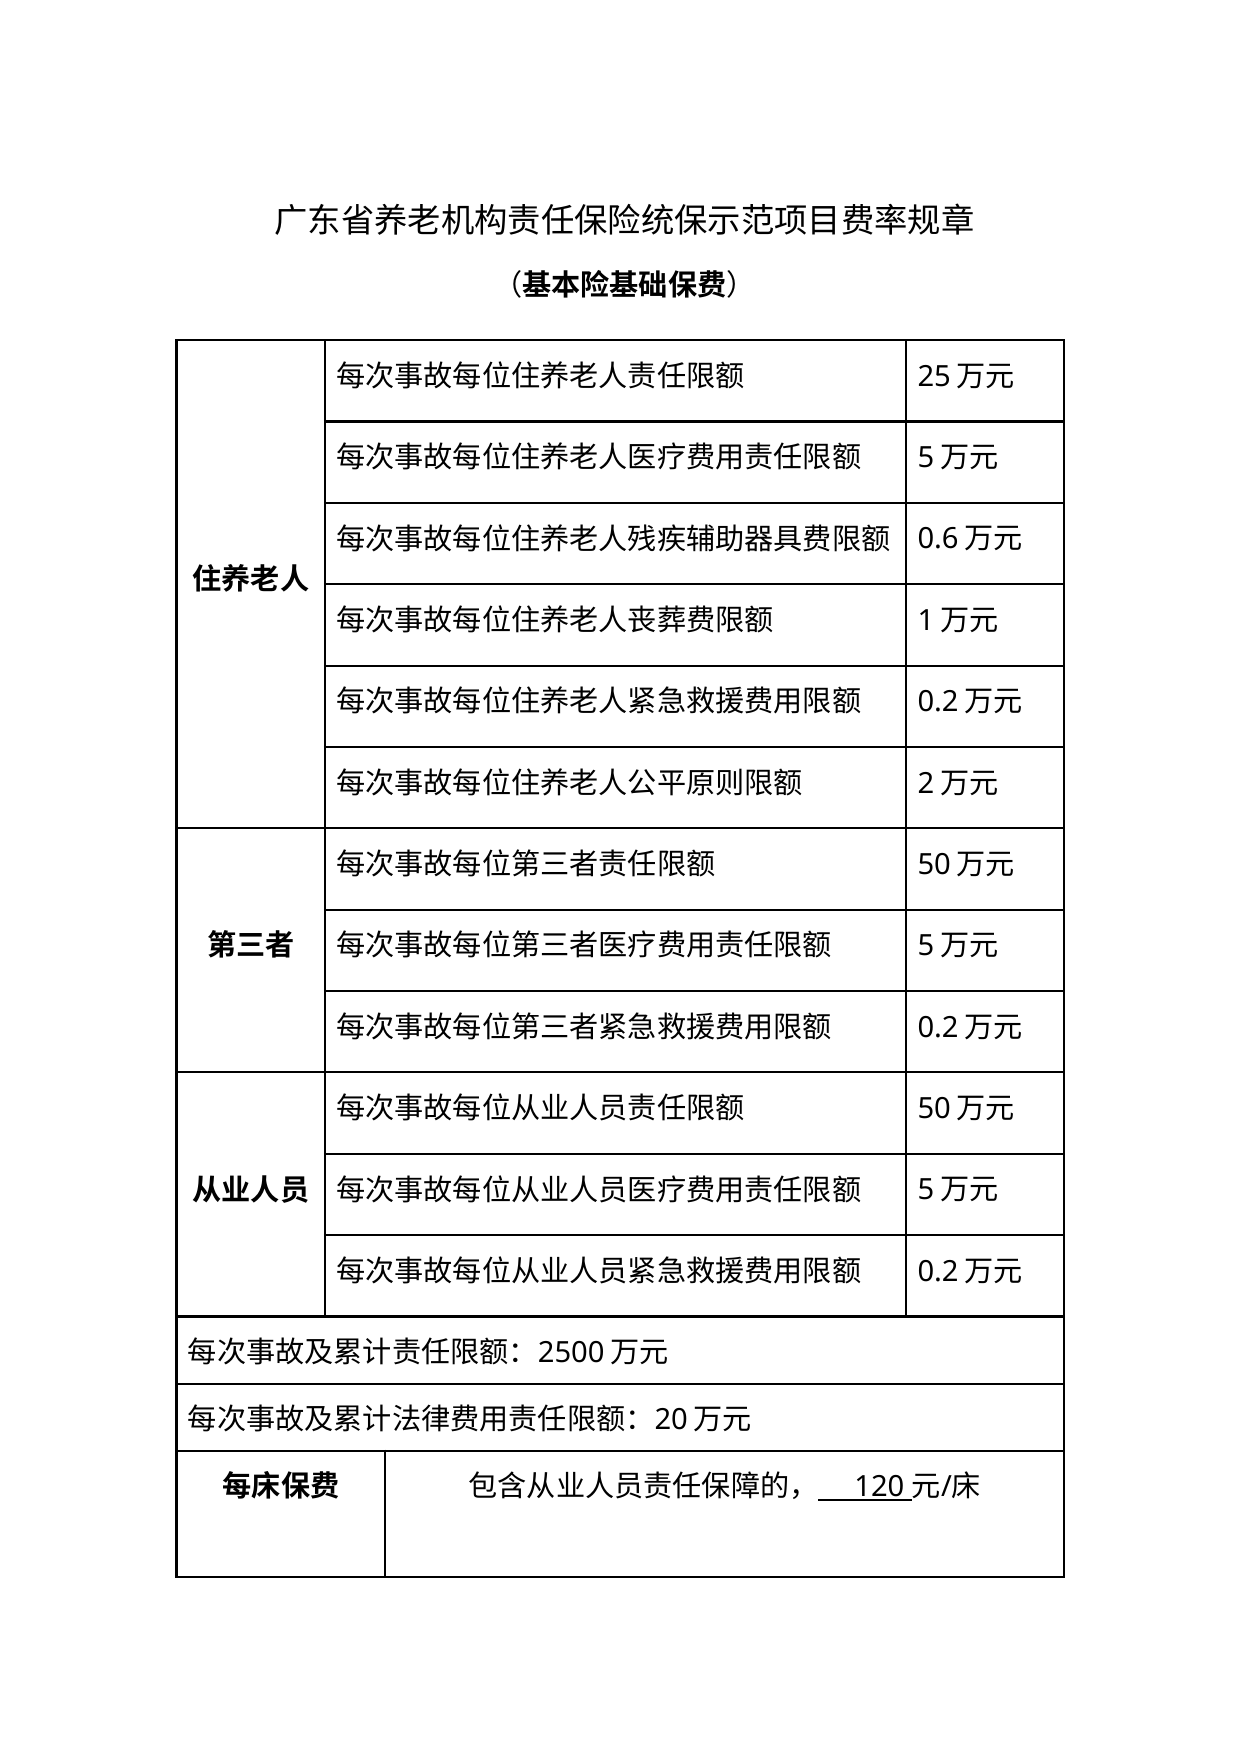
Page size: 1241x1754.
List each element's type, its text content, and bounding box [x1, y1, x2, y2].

table_cell 每次事故每位从业人员医疗费用责任限额 [326, 1155, 905, 1234]
table_header 住养老人 [178, 341, 324, 827]
table_cell 每次事故每位住养老人公平原则限额 [326, 748, 905, 827]
table_cell 50万元 [907, 829, 1063, 908]
table_cell 5万元 [907, 911, 1063, 990]
table_cell 2万元 [907, 748, 1063, 827]
table_cell 0.2万元 [907, 1236, 1063, 1315]
table_cell 0.2万元 [907, 992, 1063, 1071]
table_cell 每次事故每位从业人员紧急救援费用限额 [326, 1236, 905, 1315]
table_cell 每次事故及累计责任限额：2500万元 [178, 1318, 1063, 1382]
table_cell 50万元 [907, 1073, 1063, 1153]
table_cell 每次事故每位从业人员责任限额 [326, 1073, 905, 1153]
table_cell 从业人员 [178, 1073, 324, 1315]
table_cell 5万元 [907, 423, 1063, 502]
table_cell 5万元 [907, 1155, 1063, 1234]
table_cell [386, 1452, 1063, 1576]
table_cell 每次事故每位住养老人紧急救援费用限额 [326, 667, 905, 746]
table_cell 0.6万元 [907, 504, 1063, 583]
table_cell 每床保费 [178, 1452, 384, 1576]
table_cell 每次事故每位第三者紧急救援费用限额 [326, 992, 905, 1071]
table_cell 0.2万元 [907, 667, 1063, 746]
table_cell 每次事故每位住养老人残疾辅助器具费限额 [326, 504, 905, 583]
table_header 25万元 [907, 341, 1063, 420]
table_header 每次事故每位住养老人责任限额 [326, 341, 905, 420]
table_cell 每次事故每位住养老人医疗费用责任限额 [326, 423, 905, 502]
table_cell 每次事故及累计法律费用责任限额：20万元 [178, 1385, 1063, 1449]
text 广东省养老机构责任保险统保示范项目费率规章 （基本险基础保费） [195, 186, 1053, 316]
table_cell 每次事故每位第三者责任限额 [326, 829, 905, 908]
table_cell 每次事故每位第三者医疗费用责任限额 [326, 911, 905, 990]
table_cell 1万元 [907, 585, 1063, 664]
table_cell 每次事故每位住养老人丧葬费限额 [326, 585, 905, 664]
table_cell 第三者 [178, 829, 324, 1071]
